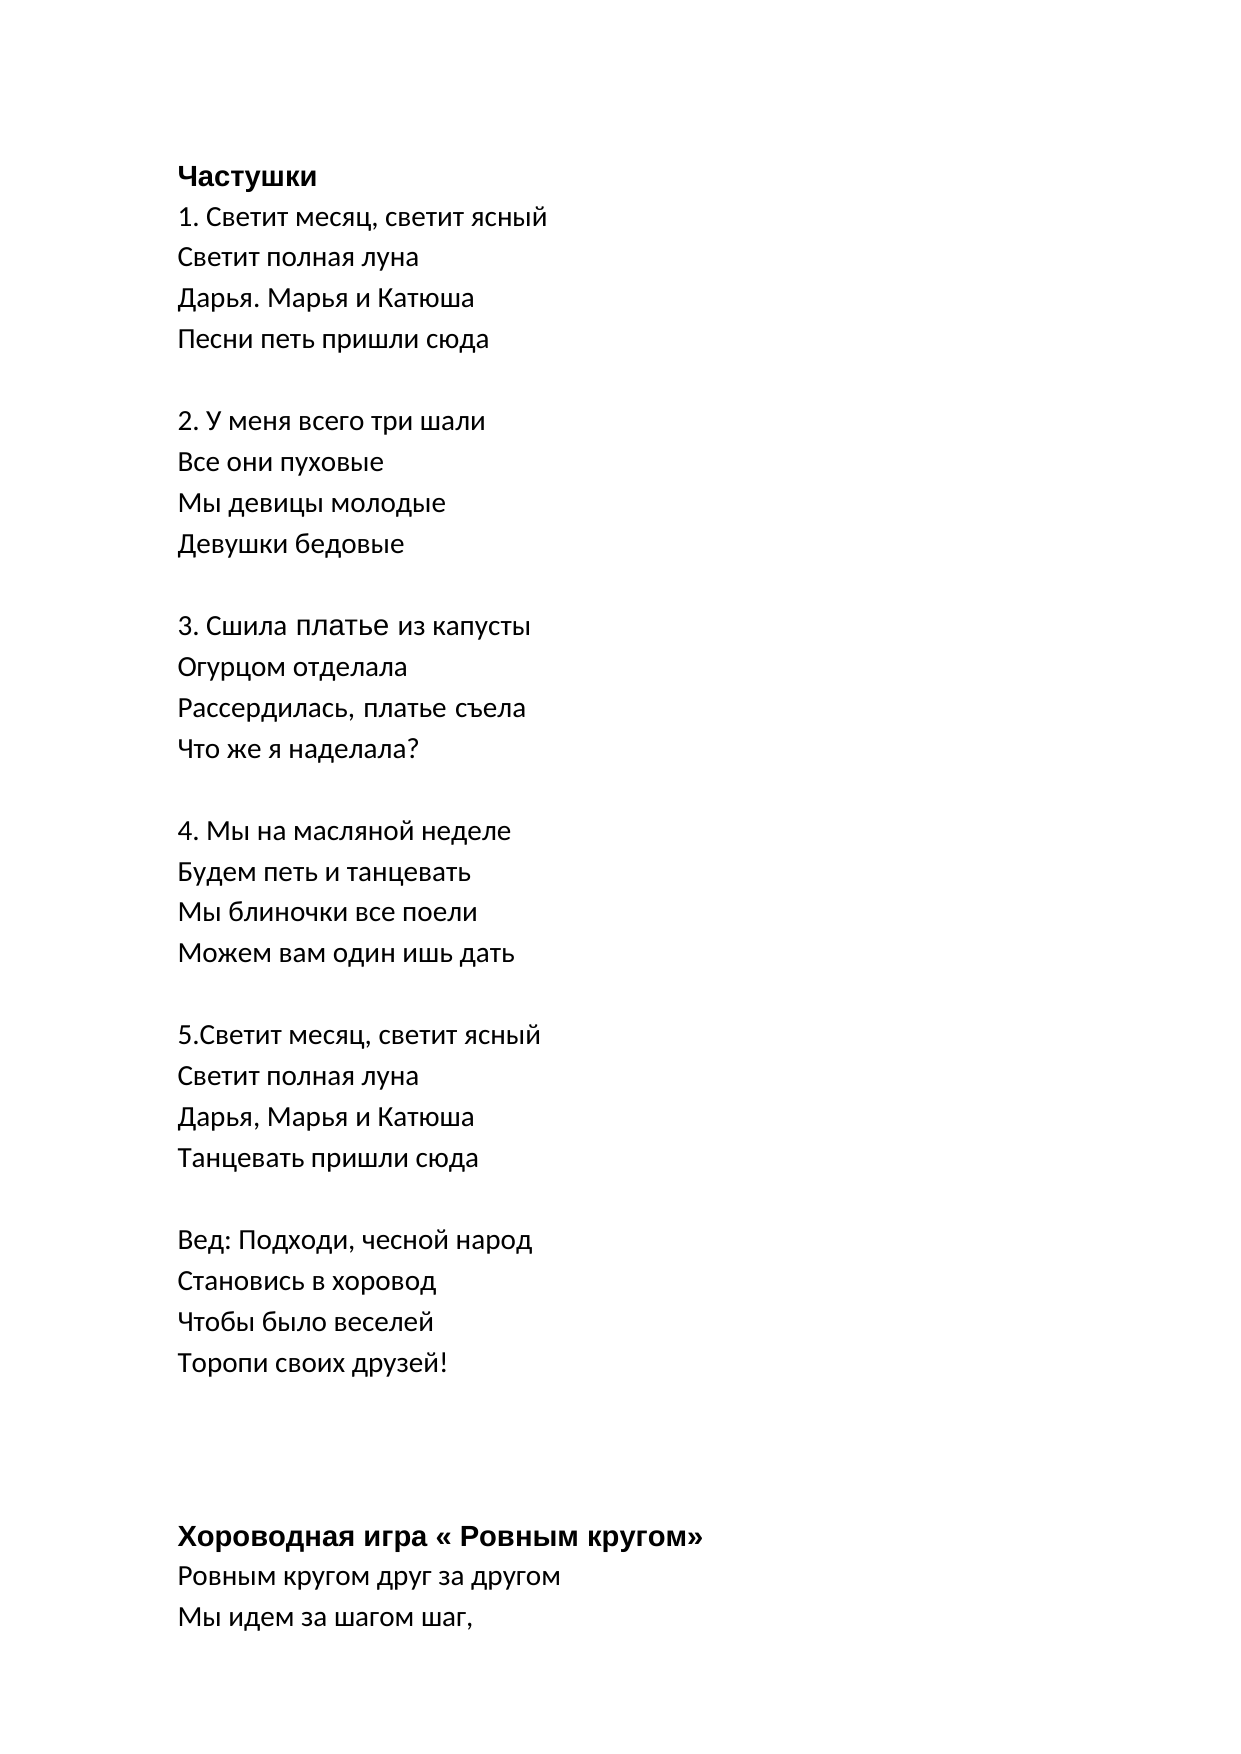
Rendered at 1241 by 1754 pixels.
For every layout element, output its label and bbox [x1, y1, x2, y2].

text [177, 118, 1152, 1493]
text [177, 1518, 1152, 1634]
